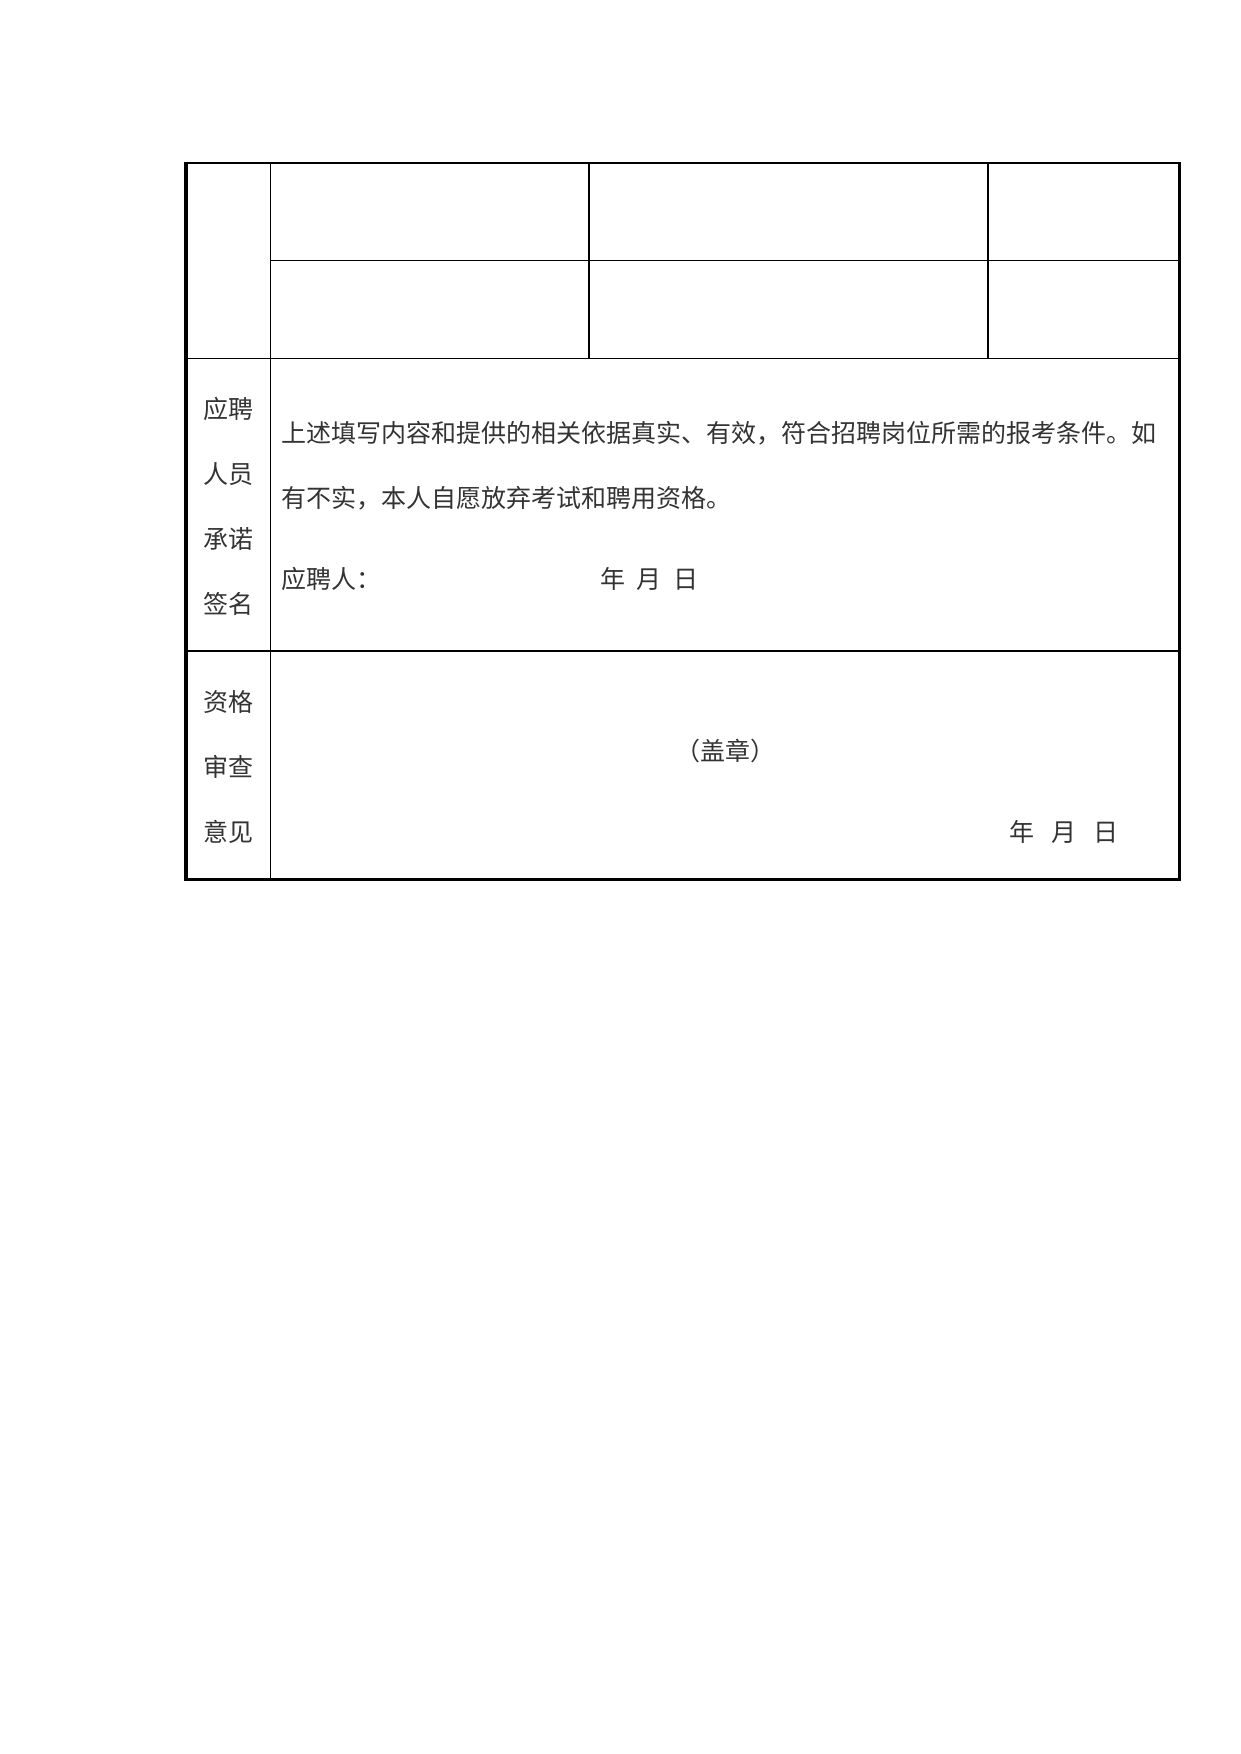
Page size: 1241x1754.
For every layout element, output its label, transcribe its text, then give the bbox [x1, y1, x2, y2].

table_cell [271, 164, 588, 260]
table_cell [271, 261, 588, 358]
table_cell [590, 261, 987, 358]
table_cell [989, 261, 1178, 358]
table_cell [590, 164, 987, 260]
table_cell 资格审查意见 [188, 652, 270, 878]
table_cell 应聘人员承诺签名 [188, 359, 270, 650]
table_cell 上述填写内容和提供的相关依据真实、有效，符合招聘岗位所需的报考条件。如有不实，本人自愿放弃考试和聘用资格。 应聘人： 年 月 日 [271, 359, 1178, 650]
table_cell [989, 164, 1178, 260]
table_cell （盖章） 年 月 日 [271, 652, 1178, 878]
